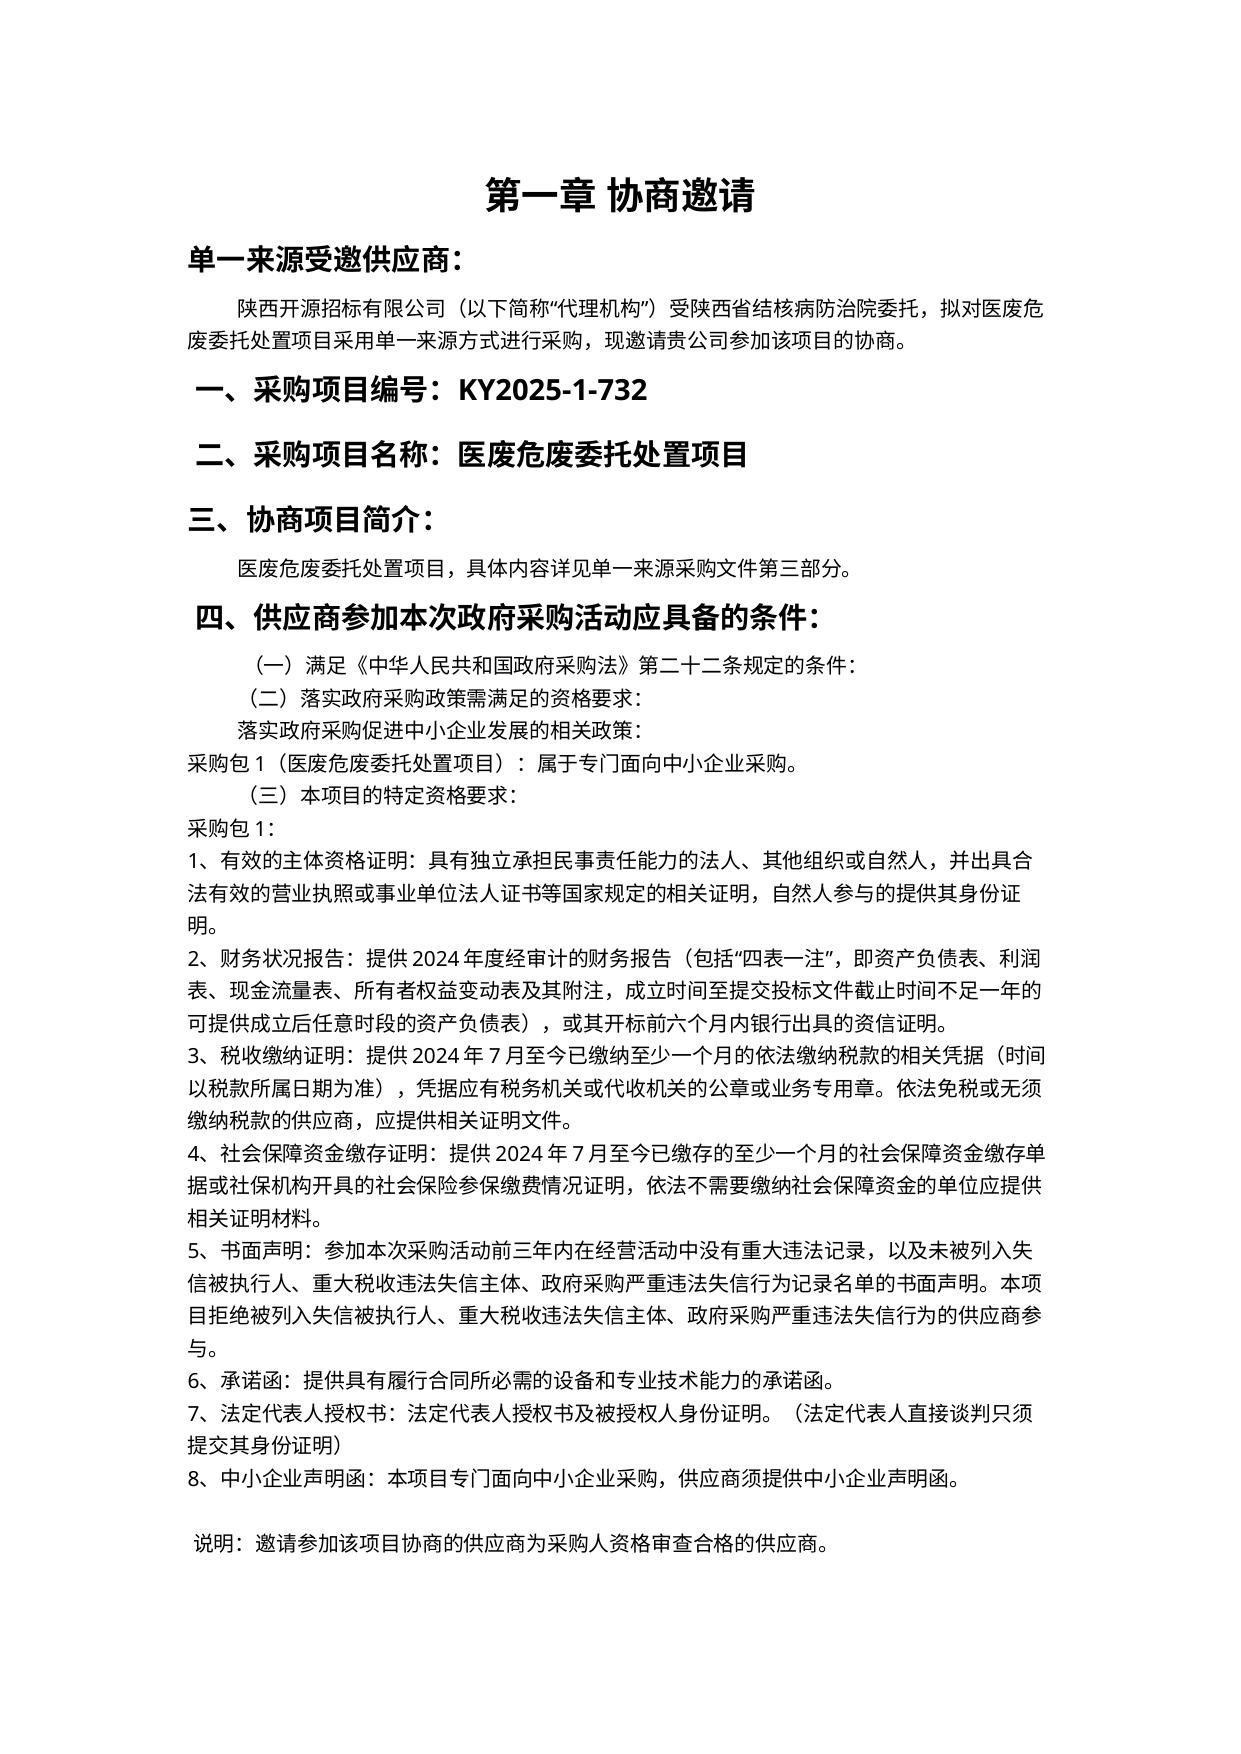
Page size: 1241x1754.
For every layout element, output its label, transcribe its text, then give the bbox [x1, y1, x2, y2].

text 采购包1（医废危废委托处置项目）：属于专门面向中小企业采购。 [187, 747, 1053, 779]
text 落实政府采购促进中小企业发展的相关政策： [187, 714, 1053, 747]
text （三）本项目的特定资格要求： [187, 779, 1053, 812]
text 6、承诺函：提供具有履行合同所必需的设备和专业技术能力的承诺函。 [187, 1364, 1053, 1397]
text 1、有效的主体资格证明：具有独立承担民事责任能力的法人、其他组织或自然人，并出具合法有效的营业执照或事业单位法人证书等国家规定的相关证明，自然人参与的提供其身份证明。 [187, 844, 1053, 942]
text 二、采购项目名称：医废危废委托处置项目 [187, 422, 1053, 487]
text 说明：邀请参加该项目协商的供应商为采购人资格审查合格的供应商。 [187, 1494, 1053, 1559]
text 三、协商项目简介： [187, 487, 1053, 552]
text 采购包1： [187, 812, 1053, 844]
text 5、书面声明：参加本次采购活动前三年内在经营活动中没有重大违法记录，以及未被列入失信被执行人、重大税收违法失信主体、政府采购严重违法失信行为记录名单的书面声明。本项目拒绝被列入失信被执行人、重大税收违法失信主体、政府采购严重违法失信行为的供应商参与。 [187, 1234, 1053, 1364]
text 第一章 协商邀请 [187, 162, 1053, 227]
text 2、财务状况报告：提供2024年度经审计的财务报告（包括“四表一注”，即资产负债表、利润表、现金流量表、所有者权益变动表及其附注，成立时间至提交投标文件截止时间不足一年的可提供成立后任意时段的资产负债表），或其开标前六个月内银行出具的资信证明。 [187, 942, 1053, 1039]
text 四、供应商参加本次政府采购活动应具备的条件： [187, 584, 1053, 649]
text （一）满足《中华人民共和国政府采购法》第二十二条规定的条件： [187, 649, 1053, 682]
text 7、法定代表人授权书：法定代表人授权书及被授权人身份证明。（法定代表人直接谈判只须提交其身份证明） [187, 1397, 1053, 1462]
text 8、中小企业声明函：本项目专门面向中小企业采购，供应商须提供中小企业声明函。 [187, 1462, 1053, 1494]
text 一、采购项目编号：KY2025-1-732 [187, 357, 1053, 422]
text 陕西开源招标有限公司（以下简称“代理机构”）受陕西省结核病防治院委托，拟对医废危废委托处置项目采用单一来源方式进行采购，现邀请贵公司参加该项目的协商。 [187, 292, 1053, 357]
text （二）落实政府采购政策需满足的资格要求： [187, 682, 1053, 714]
text 3、税收缴纳证明：提供2024年7月至今已缴纳至少一个月的依法缴纳税款的相关凭据（时间以税款所属日期为准），凭据应有税务机关或代收机关的公章或业务专用章。依法免税或无须缴纳税款的供应商，应提供相关证明文件。 [187, 1039, 1053, 1137]
text 单一来源受邀供应商： [187, 227, 1053, 292]
text 4、社会保障资金缴存证明：提供2024年7月至今已缴存的至少一个月的社会保障资金缴存单据或社保机构开具的社会保险参保缴费情况证明，依法不需要缴纳社会保障资金的单位应提供相关证明材料。 [187, 1137, 1053, 1234]
text 医废危废委托处置项目，具体内容详见单一来源采购文件第三部分。 [187, 552, 1053, 584]
